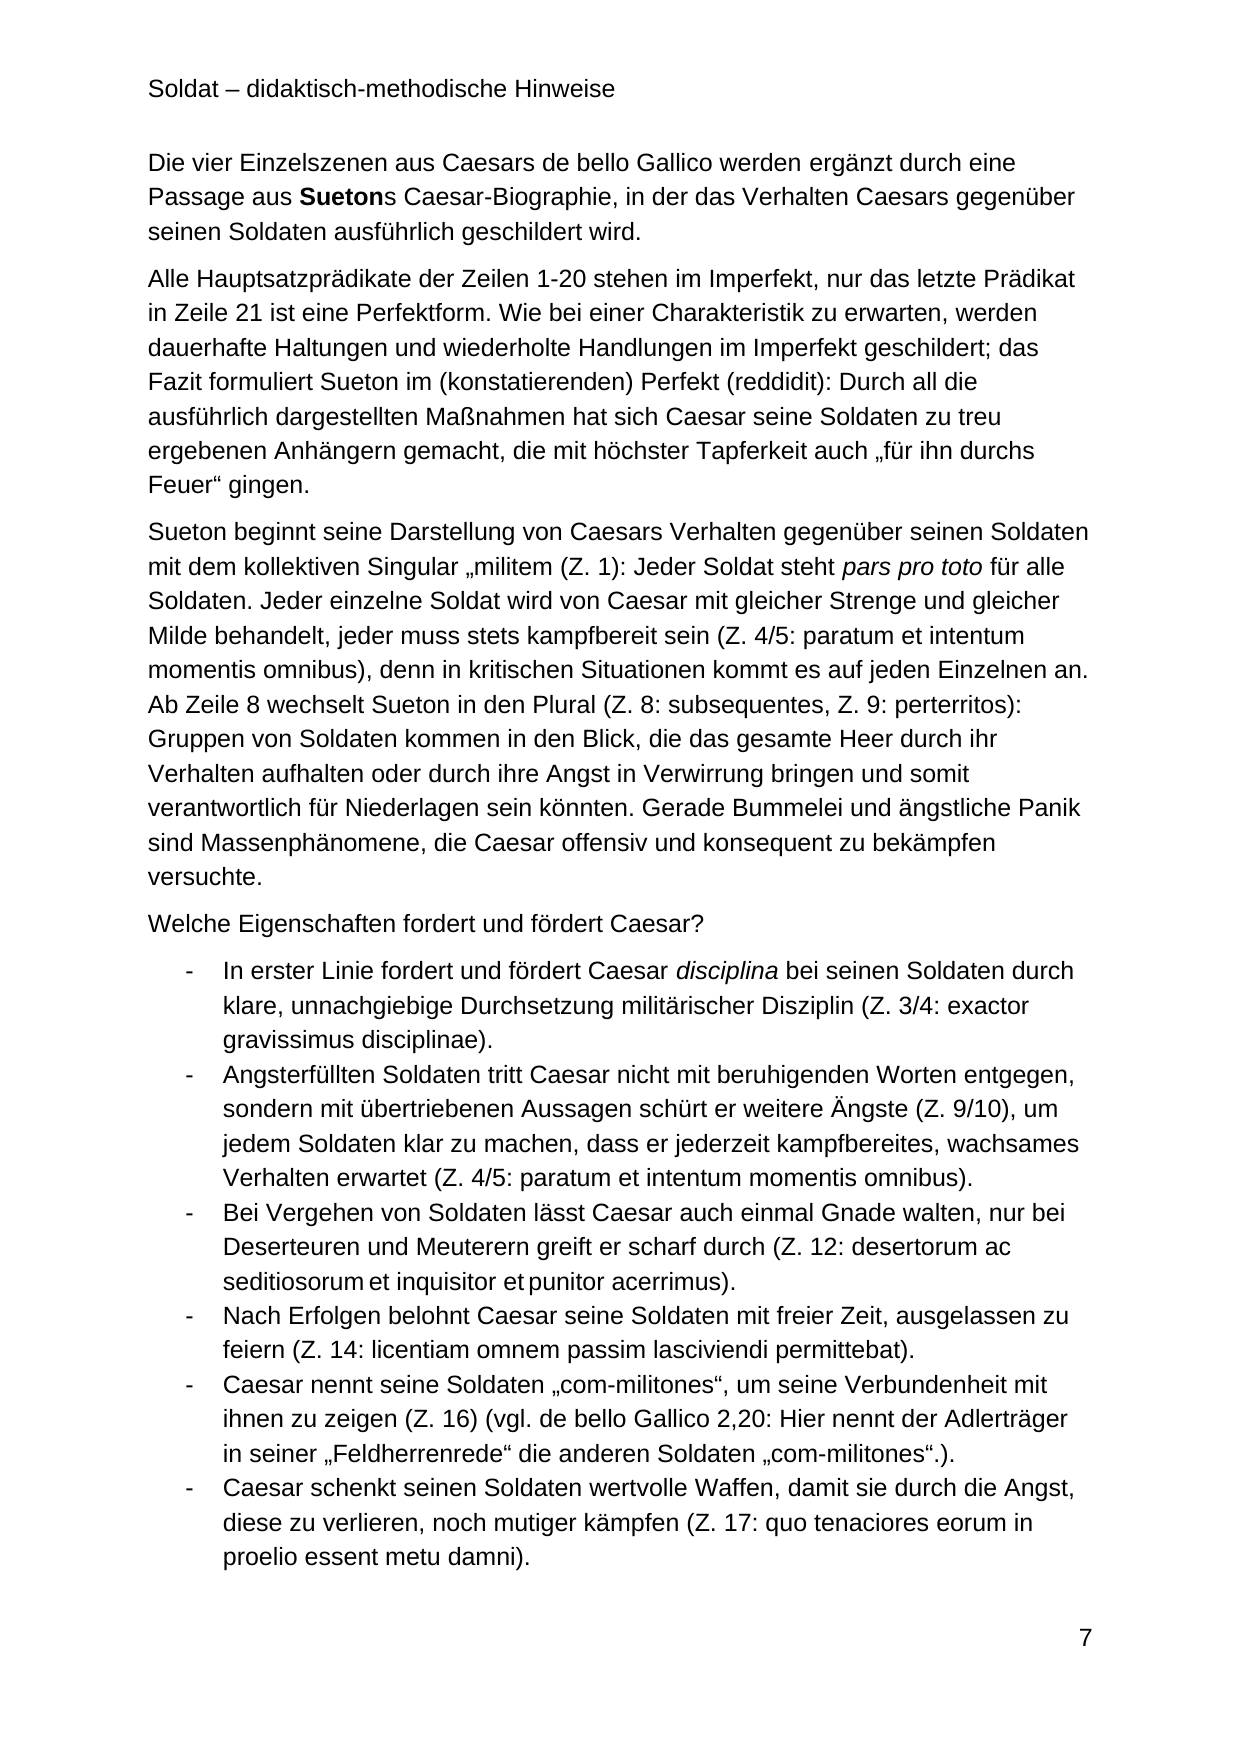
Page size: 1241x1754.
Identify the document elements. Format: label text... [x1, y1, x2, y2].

text Welche Eigenschaften fordert und fördert Caesar? [148, 909, 1093, 938]
list Caesar nennt seine Soldaten „com-militones“, um seine Verbundenheit mit ihnen zu zeigen (Z. 16) (vgl. de bello Gallico 2,20: Hier nennt der Adlerträger in seiner „Feldherrenrede“ die anderen Soldaten „com-militones“.). [185, 1370, 1093, 1468]
text Sueton beginnt seine Darstellung von Caesars Verhalten gegenüber seinen Soldaten mit dem kollektiven Singular „militem (Z. 1): Jeder Soldat steht pars pro toto für alle Soldaten. Jeder einzelne Soldat wird von Caesar mit gleicher Strenge und gleicher Milde behandelt, jeder muss stets kampfbereit sein (Z. 4/5: paratum et intentum momentis omnibus), denn in kritischen Situationen kommt es auf jeden Einzelnen an. Ab Zeile 8 wechselt Sueton in den Plural (Z. 8: subsequentes, Z. 9: perterritos): Gruppen von Soldaten kommen in den Blick, die das gesamte Heer durch ihr Verhalten aufhalten oder durch ihre Angst in Verwirrung bringen und somit verantwortlich für Niederlagen sein könnten. Gerade Bummelei und ängstliche Panik sind Massenphänomene, die Caesar offensiv und konsequent zu bekämpfen versuchte. [148, 517, 1093, 891]
text Alle Hauptsatzprädikate der Zeilen 1-20 stehen im Imperfekt, nur das letzte Prädikat in Zeile 21 ist eine Perfektform. Wie bei einer Charakteristik zu erwarten, werden dauerhafte Haltungen und wiederholte Handlungen im Imperfekt geschildert; das Fazit formuliert Sueton im (konstatierenden) Perfekt (reddidit): Durch all die ausführlich dargestellten Maßnahmen hat sich Caesar seine Soldaten zu treu ergebenen Anhängern gemacht, die mit höchster Tapferkeit auch „für ihn durchs Feuer“ gingen. [148, 263, 1093, 499]
text Die vier Einzelszenen aus Caesars de bello Gallico werden ergänzt durch eine Passage aus Suetons Caesar-Biographie, in der das Verhalten Caesars gegenüber seinen Soldaten ausführlich geschildert wird. [148, 148, 1093, 245]
list Nach Erfolgen belohnt Caesar seine Soldaten mit freier Zeit, ausgelassen zu feiern (Z. 14: licentiam omnem passim lasciviendi permittebat). [185, 1301, 1093, 1364]
list Angsterfüllten Soldaten tritt Caesar nicht mit beruhigenden Worten entgegen, sondern mit übertriebenen Aussagen schürt er weitere Ängste (Z. 9/10), um jedem Soldaten klar zu machen, dass er jederzeit kampfbereites, wachsames Verhalten erwartet (Z. 4/5: paratum et intentum momentis omnibus). [185, 1059, 1093, 1192]
list Caesar schenkt seinen Soldaten wertvolle Waffen, damit sie durch die Angst, diese zu verlieren, noch mutiger kämpfen (Z. 17: quo tenaciores eorum in proelio essent metu damni). [185, 1473, 1093, 1571]
list Bei Vergehen von Soldaten lässt Caesar auch einmal Gnade walten, nur bei Deserteuren und Meuterern greift er scharf durch (Z. 12: desertorum ac seditiosorum et inquisitor et punitor acerrimus). [185, 1197, 1093, 1295]
list In erster Linie fordert und fördert Caesar disciplina bei seinen Soldaten durch klare, unnachgiebige Durchsetzung militärischer Disziplin (Z. 3/4: exactor gravissimus disciplinae). [185, 956, 1093, 1054]
